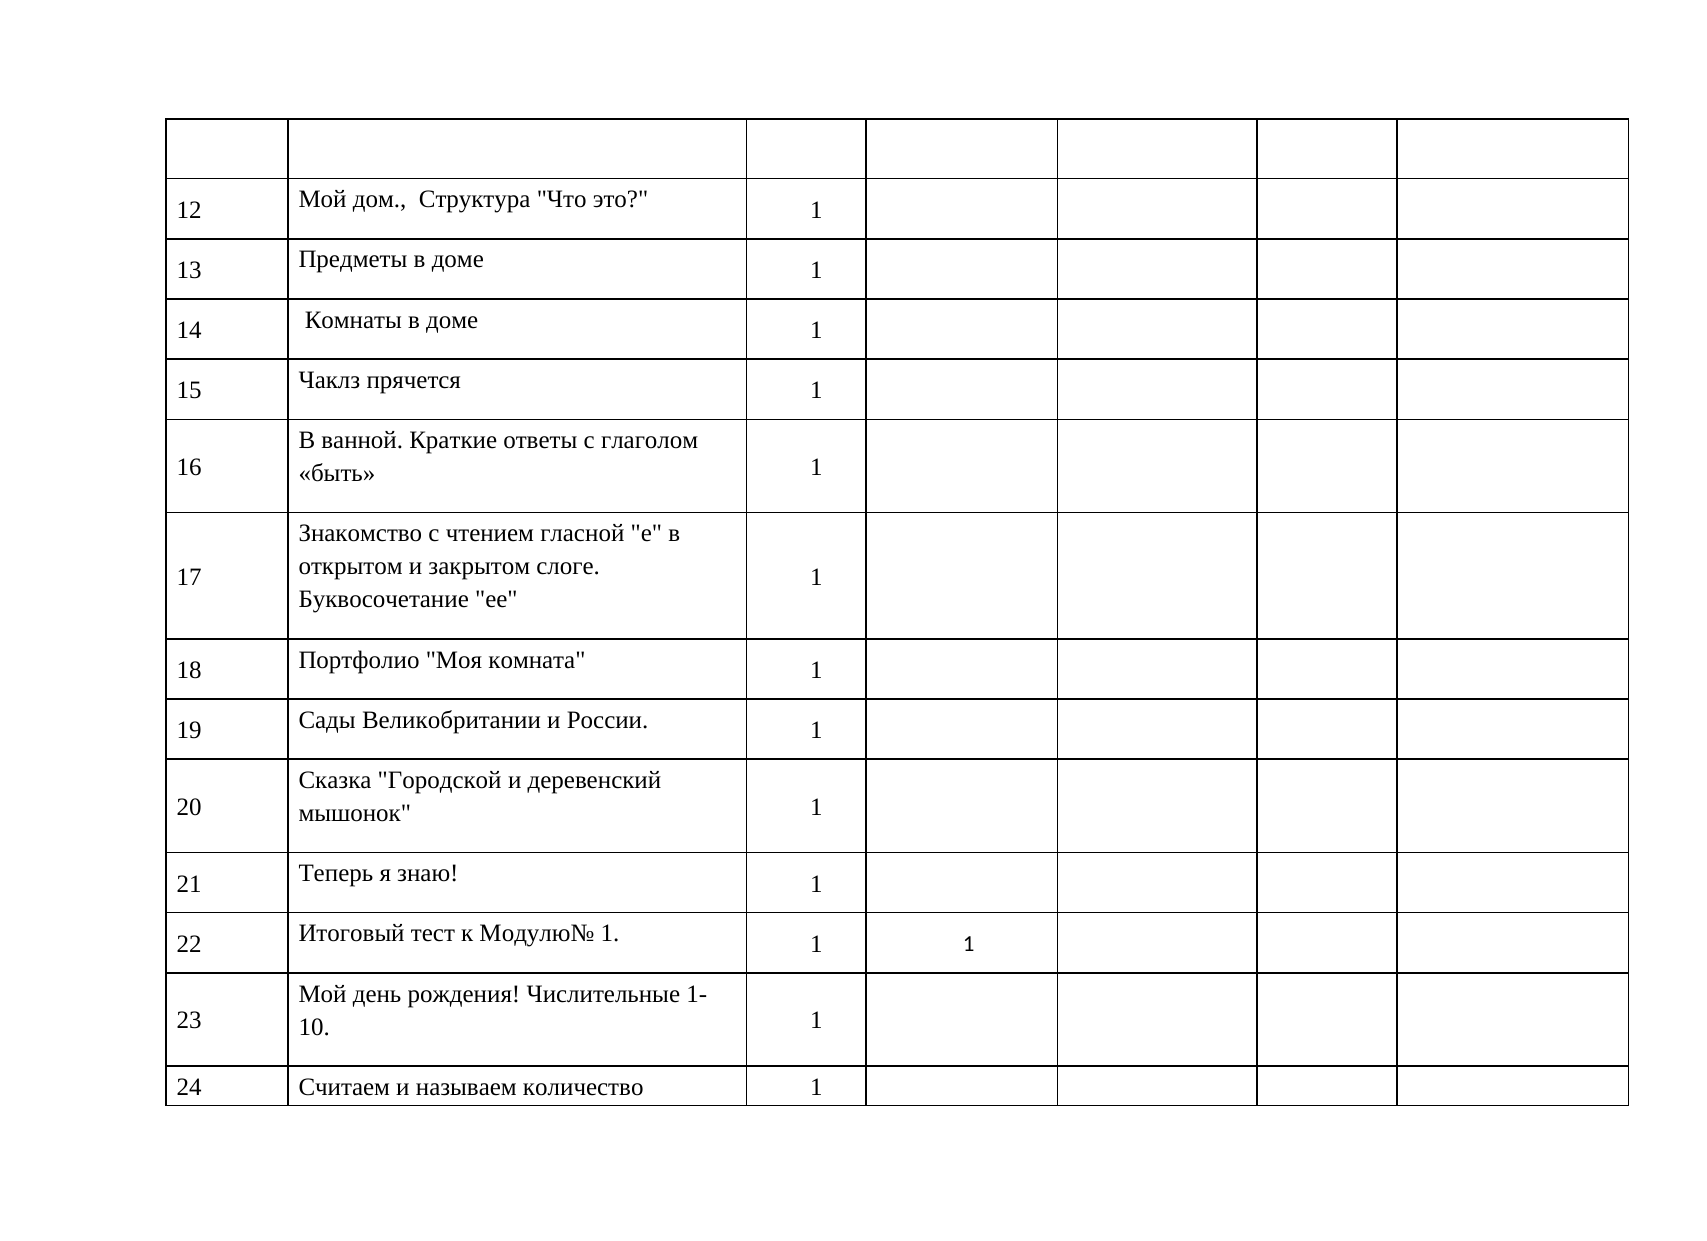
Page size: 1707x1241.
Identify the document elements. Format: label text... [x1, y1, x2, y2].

table_cell [867, 974, 1057, 1065]
table_cell 11 [167, 120, 287, 178]
table_cell [1398, 640, 1628, 698]
table_cell 1 [747, 640, 865, 698]
table_cell 1 [747, 179, 865, 238]
table_cell [1058, 1067, 1256, 1104]
table_cell [867, 240, 1057, 298]
table_cell Знакомство с чтением гласной "e" в открытом и закрытом слоге. Буквосочетание "ee" [289, 513, 746, 638]
table_cell 16 [167, 420, 287, 512]
table_cell В ванной. Краткие ответы с глаголом «быть» [289, 420, 746, 512]
table_cell 1 [747, 974, 865, 1065]
table_cell [1258, 700, 1396, 758]
table_cell 19 [167, 700, 287, 758]
table_cell [1058, 300, 1256, 358]
table_cell 20 [167, 760, 287, 852]
table_cell 21 [167, 853, 287, 912]
table_cell [867, 640, 1057, 698]
table_cell 15 [167, 360, 287, 418]
table_cell 1 [747, 420, 865, 512]
table_cell [867, 179, 1057, 238]
table_cell [1398, 974, 1628, 1065]
table_cell [867, 420, 1057, 512]
table_cell 1 [747, 513, 865, 638]
table_cell 1 [747, 913, 865, 972]
table_cell [1398, 1067, 1628, 1104]
table_cell Мой день рождения! Числительные 1-10. [289, 974, 746, 1065]
table_cell 1 [747, 700, 865, 758]
table_cell [1258, 360, 1396, 418]
table_cell [1398, 420, 1628, 512]
table_cell [1258, 420, 1396, 512]
table_cell [1058, 700, 1256, 758]
table_cell [867, 760, 1057, 852]
table_cell [1058, 853, 1256, 912]
table_cell [1398, 360, 1628, 418]
table_cell [1058, 179, 1256, 238]
table_cell Чаклз прячется [289, 360, 746, 418]
table_cell [867, 853, 1057, 912]
table_cell [1058, 120, 1256, 178]
table_cell 22 [167, 913, 287, 972]
table_cell [1058, 420, 1256, 512]
table_cell 1 [747, 760, 865, 852]
table_cell [1398, 179, 1628, 238]
table_cell [1058, 640, 1256, 698]
table_cell Комнаты в доме [289, 300, 746, 358]
table_cell Предметы в доме [289, 240, 746, 298]
table_cell 23 [167, 974, 287, 1065]
table_cell [1398, 300, 1628, 358]
table_cell Теперь я знаю! [289, 853, 746, 912]
table_cell [1258, 120, 1396, 178]
table_cell [867, 360, 1057, 418]
table_cell [1058, 240, 1256, 298]
table_cell [1058, 360, 1256, 418]
table_cell [1258, 300, 1396, 358]
table_cell Сказка "Городской и деревенский мышонок" [289, 760, 746, 852]
table_cell [1258, 179, 1396, 238]
table_cell [1258, 513, 1396, 638]
table_cell [1258, 240, 1396, 298]
table_cell [1058, 513, 1256, 638]
table_cell [1058, 974, 1256, 1065]
table_cell [1258, 760, 1396, 852]
table_cell 1 [747, 300, 865, 358]
table_cell [867, 700, 1057, 758]
table_cell [1398, 700, 1628, 758]
table_cell [867, 300, 1057, 358]
table_cell [1398, 240, 1628, 298]
table_cell [1258, 1067, 1396, 1104]
table_cell 17 [167, 513, 287, 638]
table_cell [1258, 974, 1396, 1065]
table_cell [289, 1067, 746, 1104]
table_cell Сады Великобритании и России. [289, 700, 746, 758]
table_cell [1258, 913, 1396, 972]
table_cell [1398, 513, 1628, 638]
table_cell 1 [747, 240, 865, 298]
table_cell [1058, 760, 1256, 852]
table_cell [867, 120, 1057, 178]
table_cell [867, 1067, 1057, 1104]
table_cell 18 [167, 640, 287, 698]
table_cell Итоговый тест к Модулю№ 1. [289, 913, 746, 972]
table_cell [1398, 120, 1628, 178]
table_cell 1 [747, 853, 865, 912]
table_cell Портфолио "Моя комната" [289, 640, 746, 698]
table_cell 13 [167, 240, 287, 298]
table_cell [289, 120, 746, 178]
table_cell 1 [867, 913, 1057, 972]
table_cell [867, 513, 1057, 638]
table_cell [1398, 913, 1628, 972]
table_cell [1398, 760, 1628, 852]
table_cell [1398, 853, 1628, 912]
table_cell 1 [747, 1067, 865, 1104]
table_cell 12 [167, 179, 287, 238]
table_cell Мой дом., Структура "Что это?" [289, 179, 746, 238]
table_cell [1258, 640, 1396, 698]
table_cell 1 [747, 120, 865, 178]
table_cell 24 [167, 1067, 287, 1104]
table_cell 14 [167, 300, 287, 358]
table_cell [1058, 913, 1256, 972]
table_cell [1258, 853, 1396, 912]
table_cell 1 [747, 360, 865, 418]
